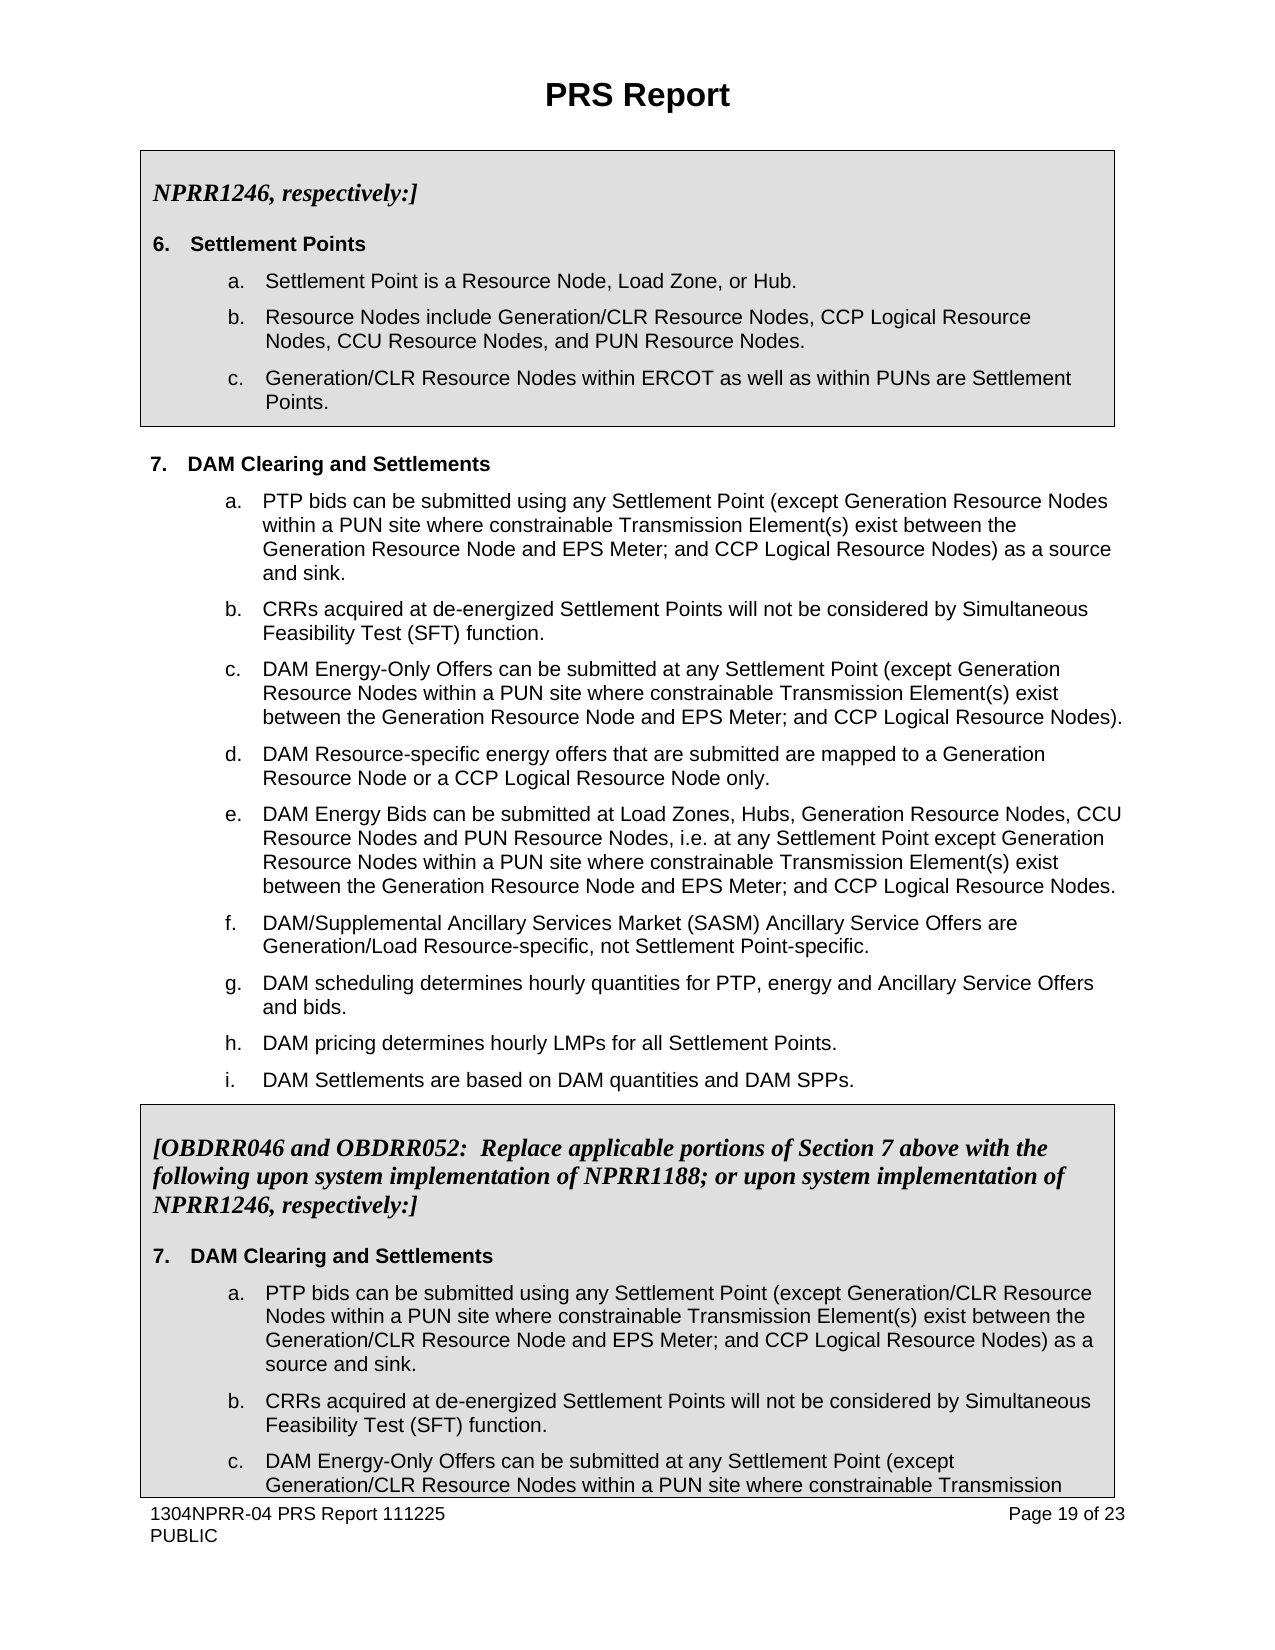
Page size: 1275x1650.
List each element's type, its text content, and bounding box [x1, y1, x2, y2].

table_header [141, 151, 1114, 426]
text b. CRRs acquired at de-energized Settlement Points will not be considered by Simultaneous Feasibility Test (SFT) function. [225, 597, 1125, 645]
text c. DAM Energy-Only Offers can be submitted at any Settlement Point (except Generation Resource Nodes within a PUN site where constrainable Transmission Element(s) exist between the Generation Resource Node and EPS Meter; and CCP Logical Resource Nodes). [225, 657, 1125, 729]
text 7. DAM Clearing and Settlements [150, 452, 1125, 476]
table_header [141, 1105, 1114, 1497]
text g. DAM scheduling determines hourly quantities for PTP, energy and Ancillary Service Offers and bids. [225, 971, 1125, 1019]
text i. DAM Settlements are based on DAM quantities and DAM SPPs. [225, 1068, 1125, 1092]
text f. DAM/Supplemental Ancillary Services Market (SASM) Ancillary Service Offers are Generation/Load Resource-specific, not Settlement Point-specific. [225, 910, 1125, 958]
text a. PTP bids can be submitted using any Settlement Point (except Generation Resource Nodes within a PUN site where constrainable Transmission Element(s) exist between the Generation Resource Node and EPS Meter; and CCP Logical Resource Nodes) as a source and sink. [225, 488, 1125, 584]
text h. DAM pricing determines hourly LMPs for all Settlement Points. [225, 1031, 1125, 1055]
text e. DAM Energy Bids can be submitted at Load Zones, Hubs, Generation Resource Nodes, CCU Resource Nodes and PUN Resource Nodes, i.e. at any Settlement Point except Generation Resource Nodes within a PUN site where constrainable Transmission Element(s) exist between the Generation Resource Node and EPS Meter; and CCP Logical Resource Nodes. [225, 802, 1125, 898]
text d. DAM Resource-specific energy offers that are submitted are mapped to a Generation Resource Node or a CCP Logical Resource Node only. [225, 742, 1125, 789]
